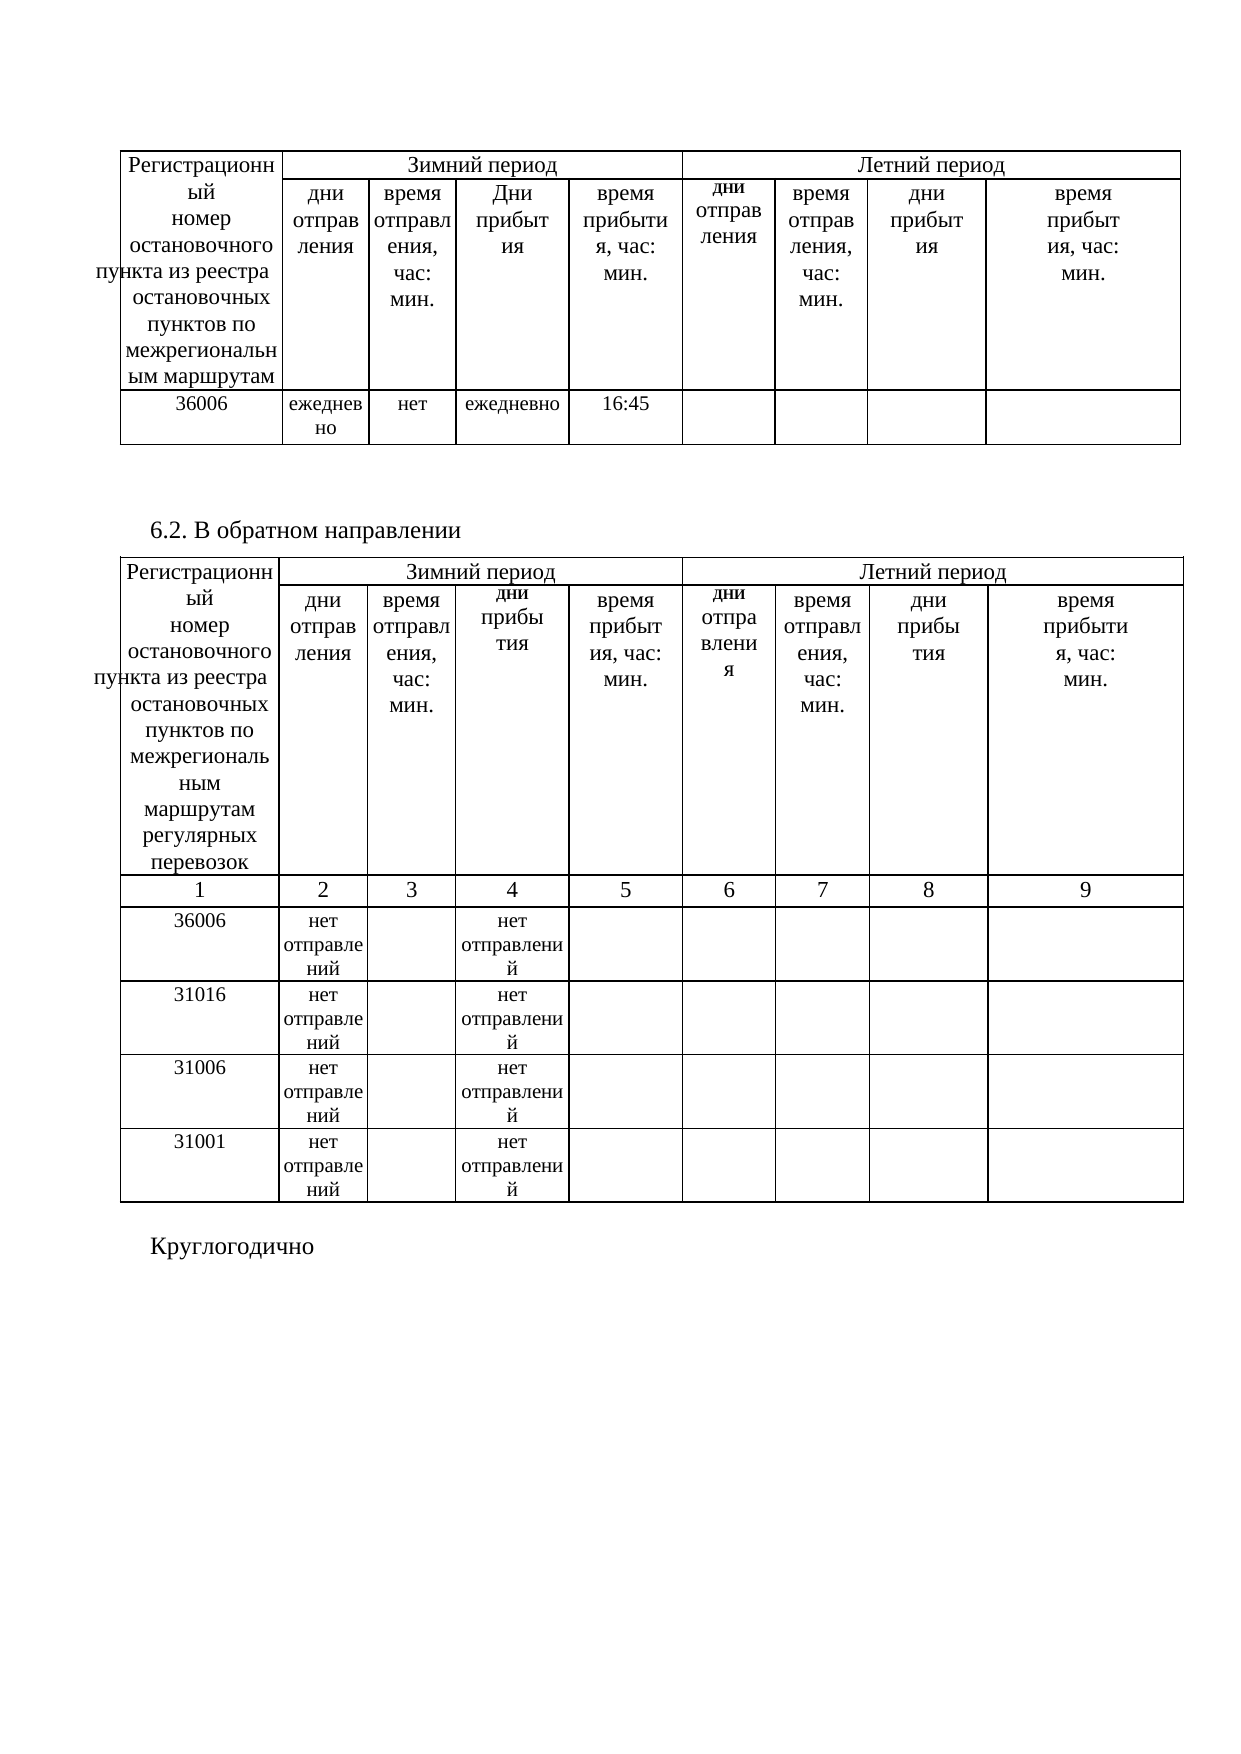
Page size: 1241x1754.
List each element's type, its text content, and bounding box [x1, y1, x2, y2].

table_header Летний период [683, 558, 1183, 584]
table_cell 16:45 [570, 391, 682, 444]
table_cell [683, 391, 774, 444]
table_cell Дни прибыт ия [457, 180, 568, 389]
table_cell [989, 982, 1183, 1054]
table_cell [776, 1129, 869, 1201]
table_cell 9 [989, 876, 1183, 906]
table_cell [683, 1055, 775, 1127]
table_cell ДНИ отправ ления [683, 180, 774, 389]
table_cell ДНИ прибы тия [456, 586, 568, 874]
table_cell [368, 982, 455, 1054]
table_cell время прибыти я, час: мин. [570, 180, 682, 389]
table_cell ежедневно [457, 391, 568, 444]
table_cell [870, 1055, 987, 1127]
table_cell [570, 908, 682, 980]
table_cell 31006 [121, 1055, 278, 1127]
table_cell [776, 1055, 869, 1127]
table_cell [987, 391, 1180, 444]
table_cell дни отправ ления [283, 180, 368, 389]
table_header Регистрационный номер остановочного пункта из реестра остановочных пунктов по межрегиональным маршрутам регулярных перевозок [121, 558, 278, 874]
table_cell 2 [280, 876, 367, 906]
table_cell [570, 1129, 682, 1201]
table_cell [870, 908, 987, 980]
table_cell дни прибыт ия [868, 180, 985, 389]
table_cell [570, 1055, 682, 1127]
table_cell нет отправлений [280, 908, 367, 980]
table_cell [368, 1055, 455, 1127]
table_cell [683, 1129, 775, 1201]
table_cell время прибыти я, час: мин. [989, 586, 1183, 874]
table_cell [683, 908, 775, 980]
table_cell [776, 908, 869, 980]
table_cell 36006 [121, 908, 278, 980]
table_cell [776, 391, 867, 444]
table_cell дни отправ ления [280, 586, 367, 874]
table_header Летний период [683, 152, 1180, 178]
table_cell время отправл ения, час: мин. [776, 586, 869, 874]
table_cell время отправл ения, час: мин. [368, 586, 455, 874]
table_cell нет отправлений [280, 1055, 367, 1127]
table_cell нет [370, 391, 455, 444]
table_cell [368, 908, 455, 980]
table_cell [776, 982, 869, 1054]
table_cell 7 [776, 876, 869, 906]
table_header Зимний период [283, 152, 682, 178]
table_cell время прибыт ия, час: мин. [570, 586, 682, 874]
table_header Зимний период [280, 558, 682, 584]
table_cell [368, 1129, 455, 1201]
table_cell время отправл ения, час: мин. [370, 180, 455, 389]
table_cell [870, 1129, 987, 1201]
table_cell [683, 982, 775, 1054]
table_cell нет отправлений [456, 982, 568, 1054]
table_cell 6 [683, 876, 775, 906]
text 6.2. В обратном направлении [150, 515, 1090, 544]
table_cell время отправ ления, час: мин. [776, 180, 867, 389]
table_cell 1 [121, 876, 278, 906]
table_cell 31016 [121, 982, 278, 1054]
table_cell нет отправлений [280, 1129, 367, 1201]
table_cell [989, 1129, 1183, 1201]
table_cell [870, 982, 987, 1054]
table_cell нет отправлений [456, 1129, 568, 1201]
table_cell [570, 982, 682, 1054]
text Круглогодично [150, 1231, 1090, 1260]
table_cell 3 [368, 876, 455, 906]
table_cell время прибыт ия, час: мин. [987, 180, 1180, 389]
table_cell 8 [870, 876, 987, 906]
table_cell ежедневно [283, 391, 368, 444]
table_cell [989, 908, 1183, 980]
table_cell 31001 [121, 1129, 278, 1201]
table_cell нет отправлений [456, 908, 568, 980]
table_cell нет отправлений [280, 982, 367, 1054]
table_cell ДНИ отпра влени я [683, 586, 775, 874]
table_cell [989, 1055, 1183, 1127]
table_cell [868, 391, 985, 444]
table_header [121, 152, 282, 389]
table_cell 36006 [121, 391, 282, 444]
table_cell нет отправлений [456, 1055, 568, 1127]
table_cell дни прибы тия [870, 586, 987, 874]
table_cell 5 [570, 876, 682, 906]
table_cell 4 [456, 876, 568, 906]
